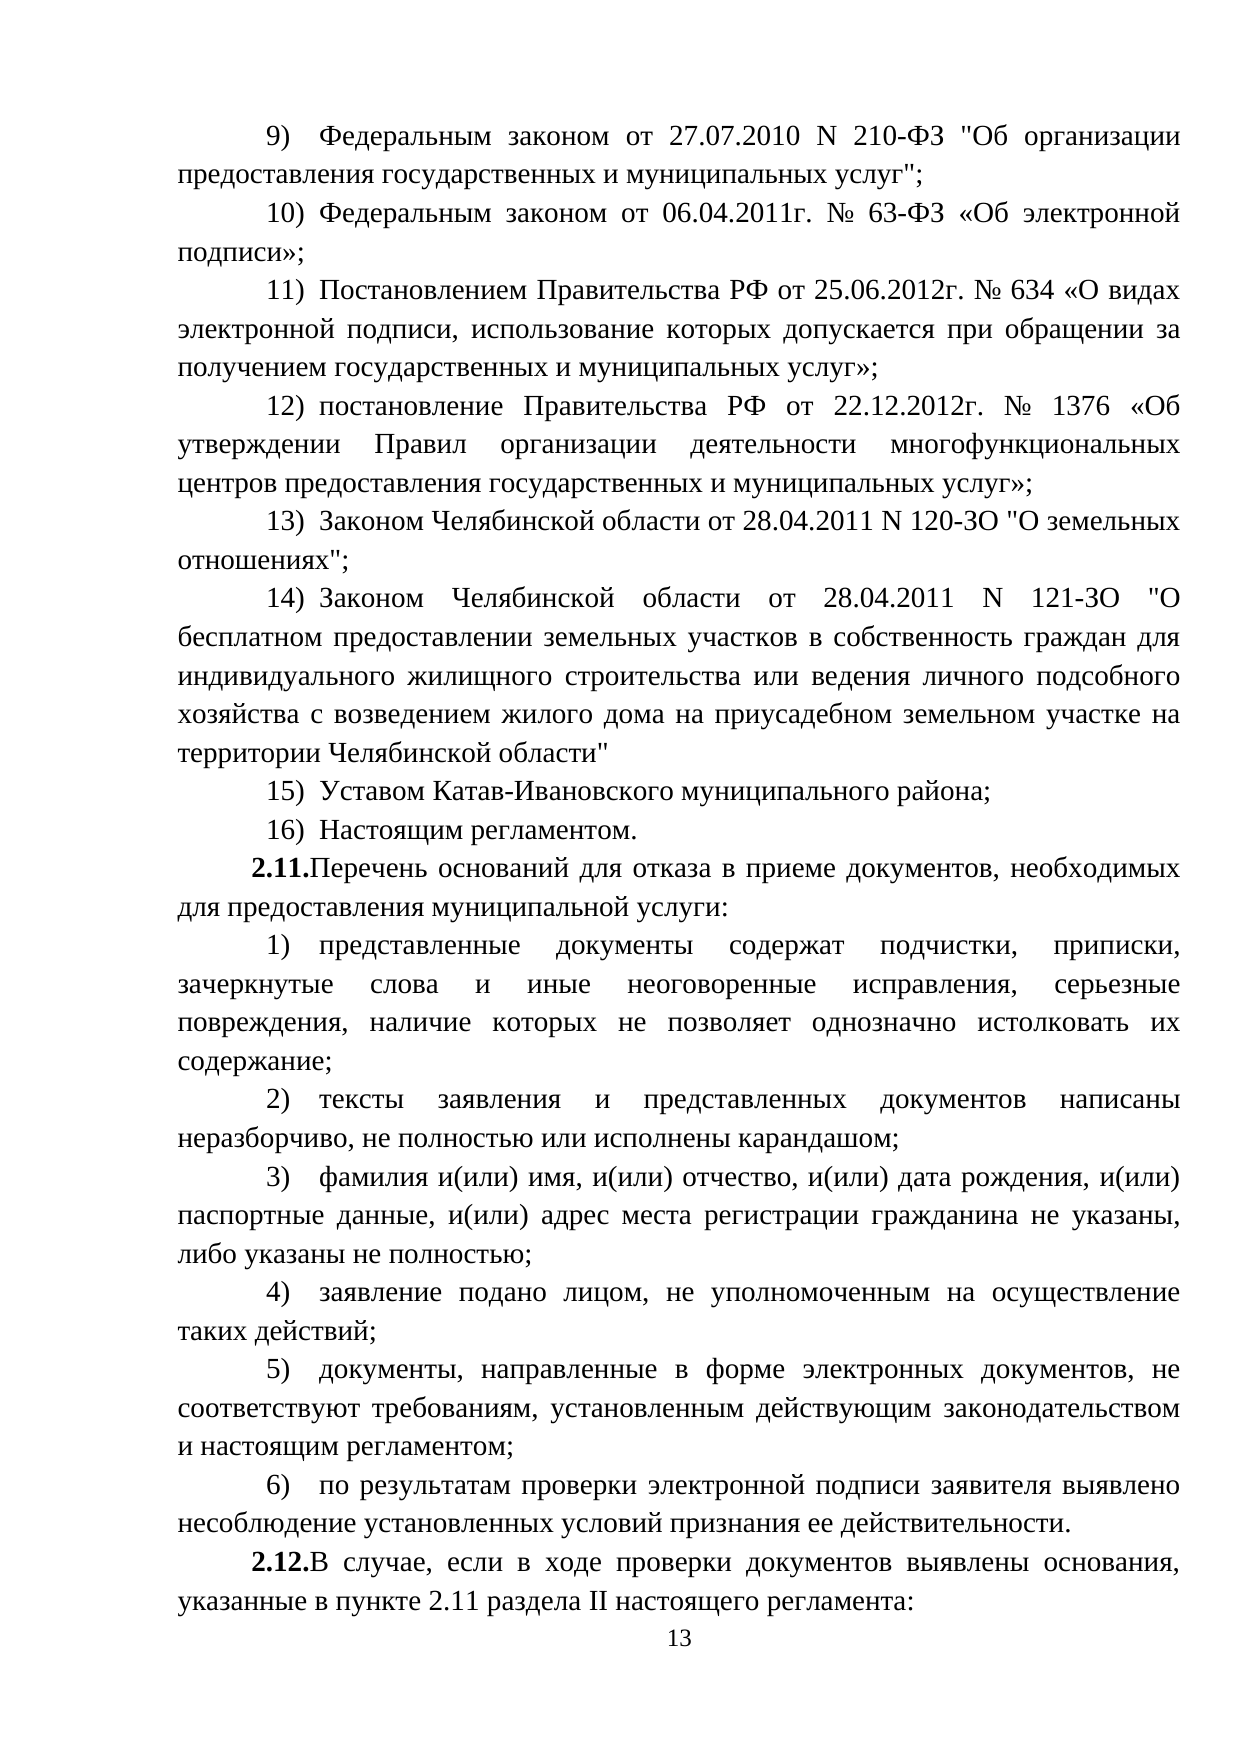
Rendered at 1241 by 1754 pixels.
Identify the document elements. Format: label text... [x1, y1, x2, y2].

list Законом Челябинской области от 28.04.2011 N 120-ЗО "О земельных отношениях"; [177, 503, 1181, 576]
list документы, направленные в форме электронных документов, не соответствуют требованиям, установленным действующим законодательством и настоящим регламентом; [177, 1351, 1181, 1462]
text 2.11.Перечень оснований для отказа в приеме документов, необходимых для предоставления муниципальной услуги: [177, 850, 1181, 922]
list Уставом Катав-Ивановского муниципального района; [177, 773, 1181, 807]
list заявление подано лицом, не уполномоченным на осуществление таких действий; [177, 1274, 1181, 1346]
text 2.12.В случае, если в ходе проверки документов выявлены основания, указанные в пункте 2.11 раздела II настоящего регламента: [177, 1544, 1181, 1616]
list Федеральным законом от 06.04.2011г. № 63-ФЗ «Об электронной подписи»; [177, 195, 1181, 267]
list представленные документы содержат подчистки, приписки, зачеркнутые слова и иные неоговоренные исправления, серьезные повреждения, наличие которых не позволяет однозначно истолковать их содержание; [177, 927, 1181, 1077]
list Постановлением Правительства РФ от 25.06.2012г. № 634 «О видах электронной подписи, использование которых допускается при обращении за получением государственных и муниципальных услуг»; [177, 272, 1181, 383]
list по результатам проверки электронной подписи заявителя выявлено несоблюдение установленных условий признания ее действительности. [177, 1467, 1181, 1539]
list Настоящим регламентом. [177, 812, 1181, 845]
list фамилия и(или) имя, и(или) отчество, и(или) дата рождения, и(или) паспортные данные, и(или) адрес места регистрации гражданина не указаны, либо указаны не полностью; [177, 1159, 1181, 1269]
list Федеральным законом от 27.07.2010 N 210-ФЗ "Об организации предоставления государственных и муниципальных услуг"; [177, 118, 1181, 190]
list Законом Челябинской области от 28.04.2011 N 121-ЗО "О бесплатном предоставлении земельных участков в собственность граждан для индивидуального жилищного строительства или ведения личного подсобного хозяйства с возведением жилого дома на приусадебном земельном участке на территории Челябинской области" [177, 581, 1181, 768]
list постановление Правительства РФ от 22.12.2012г. № 1376 «Об утверждении Правил организации деятельности многофункциональных центров предоставления государственных и муниципальных услуг»; [177, 388, 1181, 498]
list тексты заявления и представленных документов написаны неразборчиво, не полностью или исполнены карандашом; [177, 1082, 1181, 1154]
